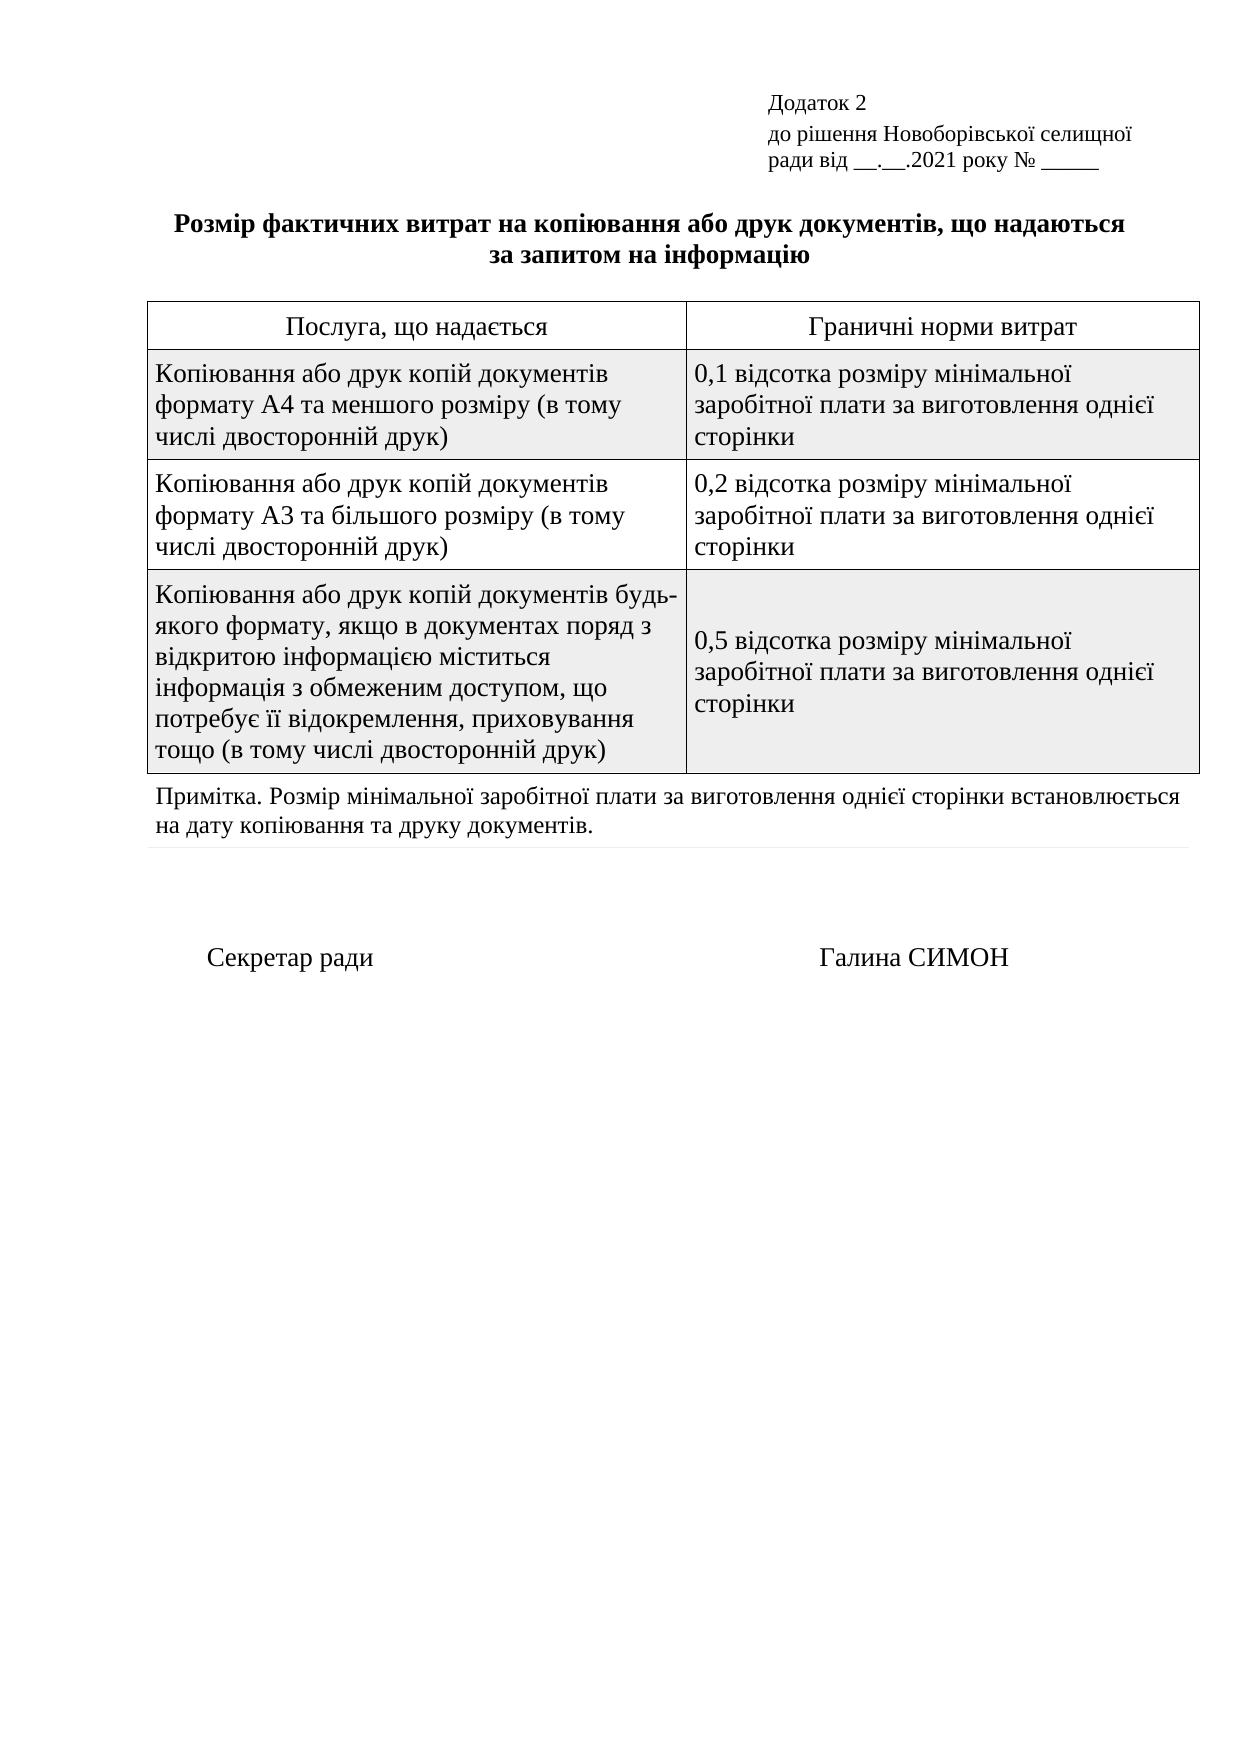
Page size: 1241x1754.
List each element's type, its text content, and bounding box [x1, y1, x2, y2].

table_cell Копіювання або друк копій документів будь-якого формату, якщо в документах поряд з відкритою інформацією міститься інформація з обмеженим доступом, що потребує її відокремлення, приховування тощо (в тому числі двосторонній друк) [148, 570, 686, 772]
table_header Граничні норми витрат [687, 302, 1199, 349]
text Додаток 2 [768, 88, 1152, 115]
text за запитом на інформацію [148, 238, 1152, 270]
text до рішення Новоборівської селищної ради від __.__.2021 року № _____ [768, 119, 1152, 172]
table_cell 0,5 відсотка розміру мінімальної заробітної плати за виготовлення однієї сторінки [687, 570, 1199, 772]
table_header Послуга, що надається [148, 302, 686, 349]
table_cell 0,2 відсотка розміру мінімальної заробітної плати за виготовлення однієї сторінки [687, 460, 1199, 569]
table_cell 0,1 відсотка розміру мінімальної заробітної плати за виготовлення однієї сторінки [687, 350, 1199, 459]
table_cell Копіювання або друк копій документів формату А4 та меншого розміру (в тому числі двосторонній друк) [148, 350, 686, 459]
text Розмір фактичних витрат на копіювання або друк документів, що надаються [148, 207, 1152, 238]
table_header Примітка. Розмір мінімальної заробітної плати за виготовлення однієї сторінки встановлюється на дату копіювання та друку документів. [148, 774, 1189, 847]
table_cell Копіювання або друк копій документів формату A3 та більшого розміру (в тому числі двосторонній друк) [148, 460, 686, 569]
text Секретар ради Галина СИМОН [148, 942, 1152, 973]
